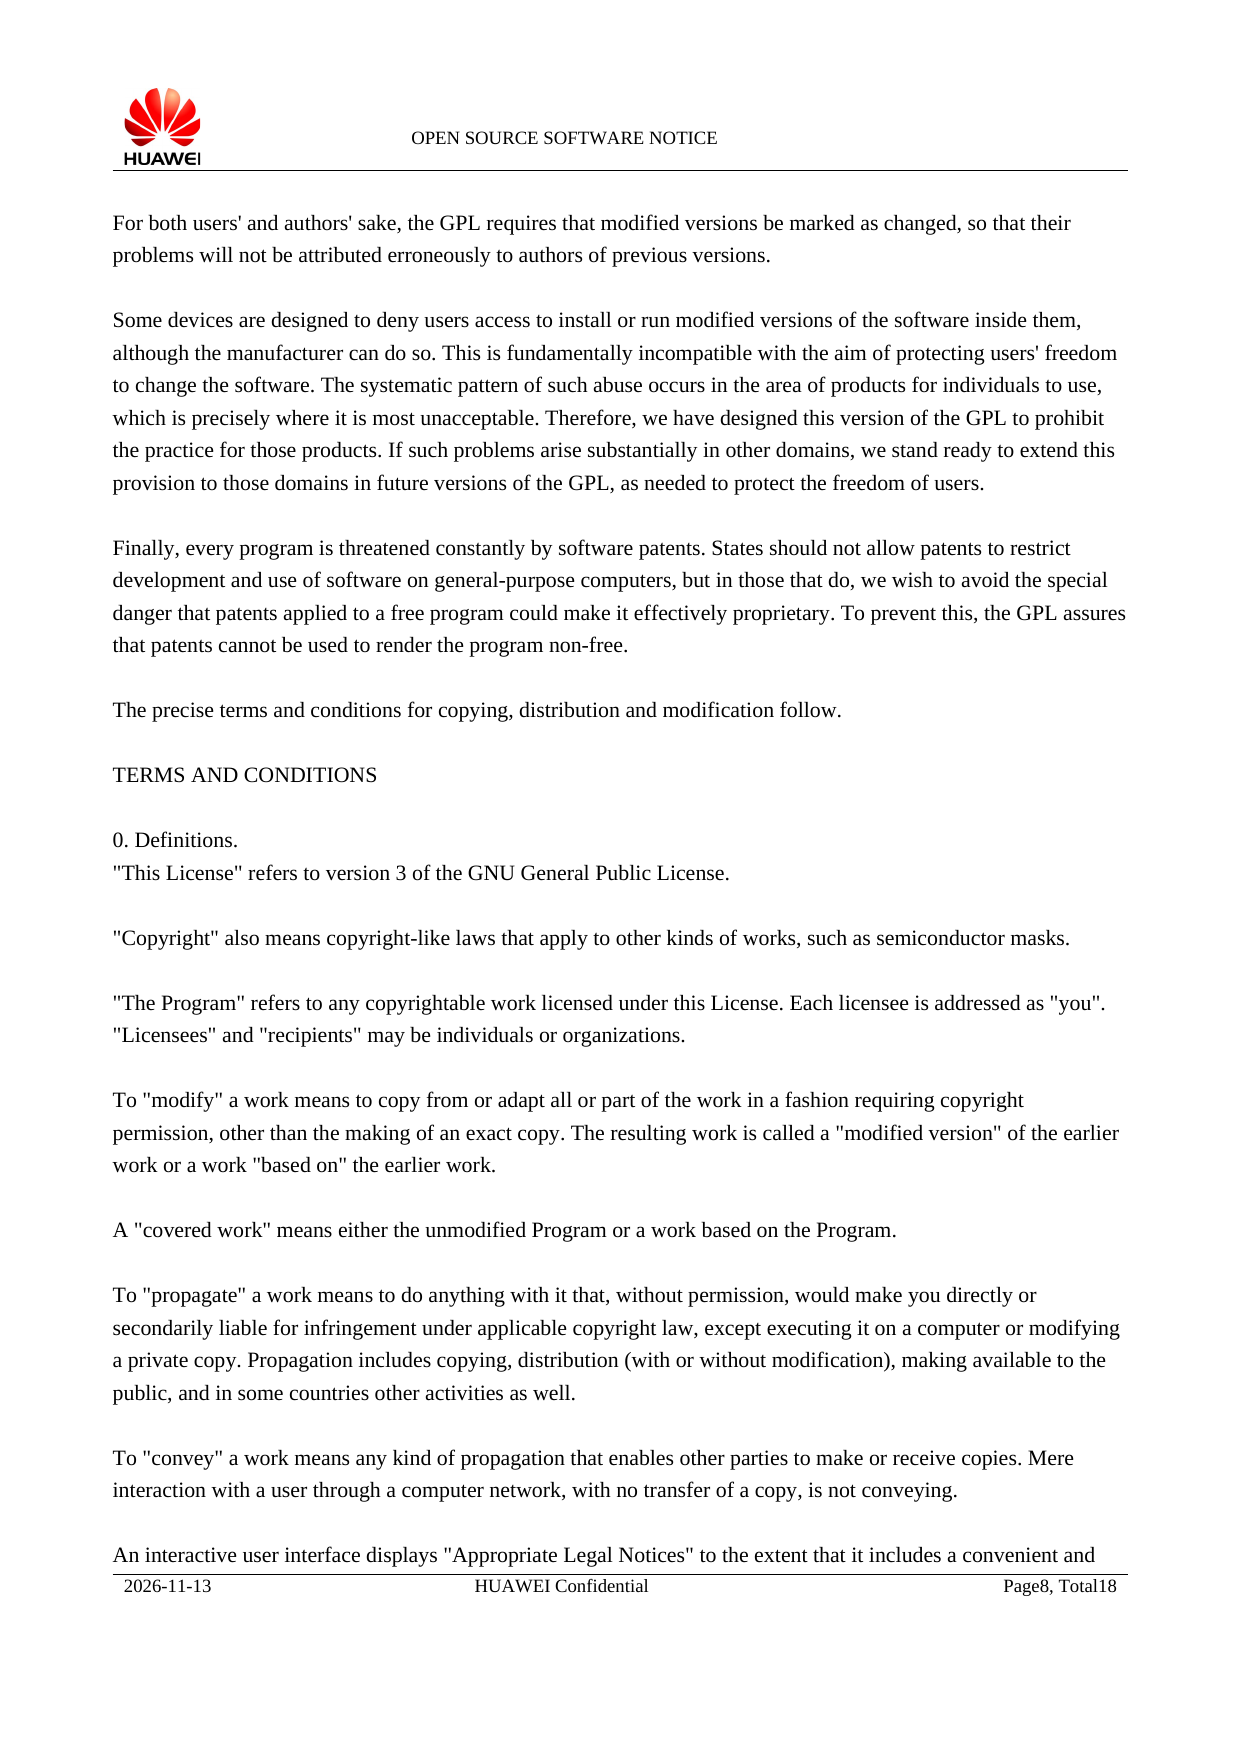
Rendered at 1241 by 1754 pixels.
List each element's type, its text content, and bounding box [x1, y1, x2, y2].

picture [124, 88, 201, 165]
